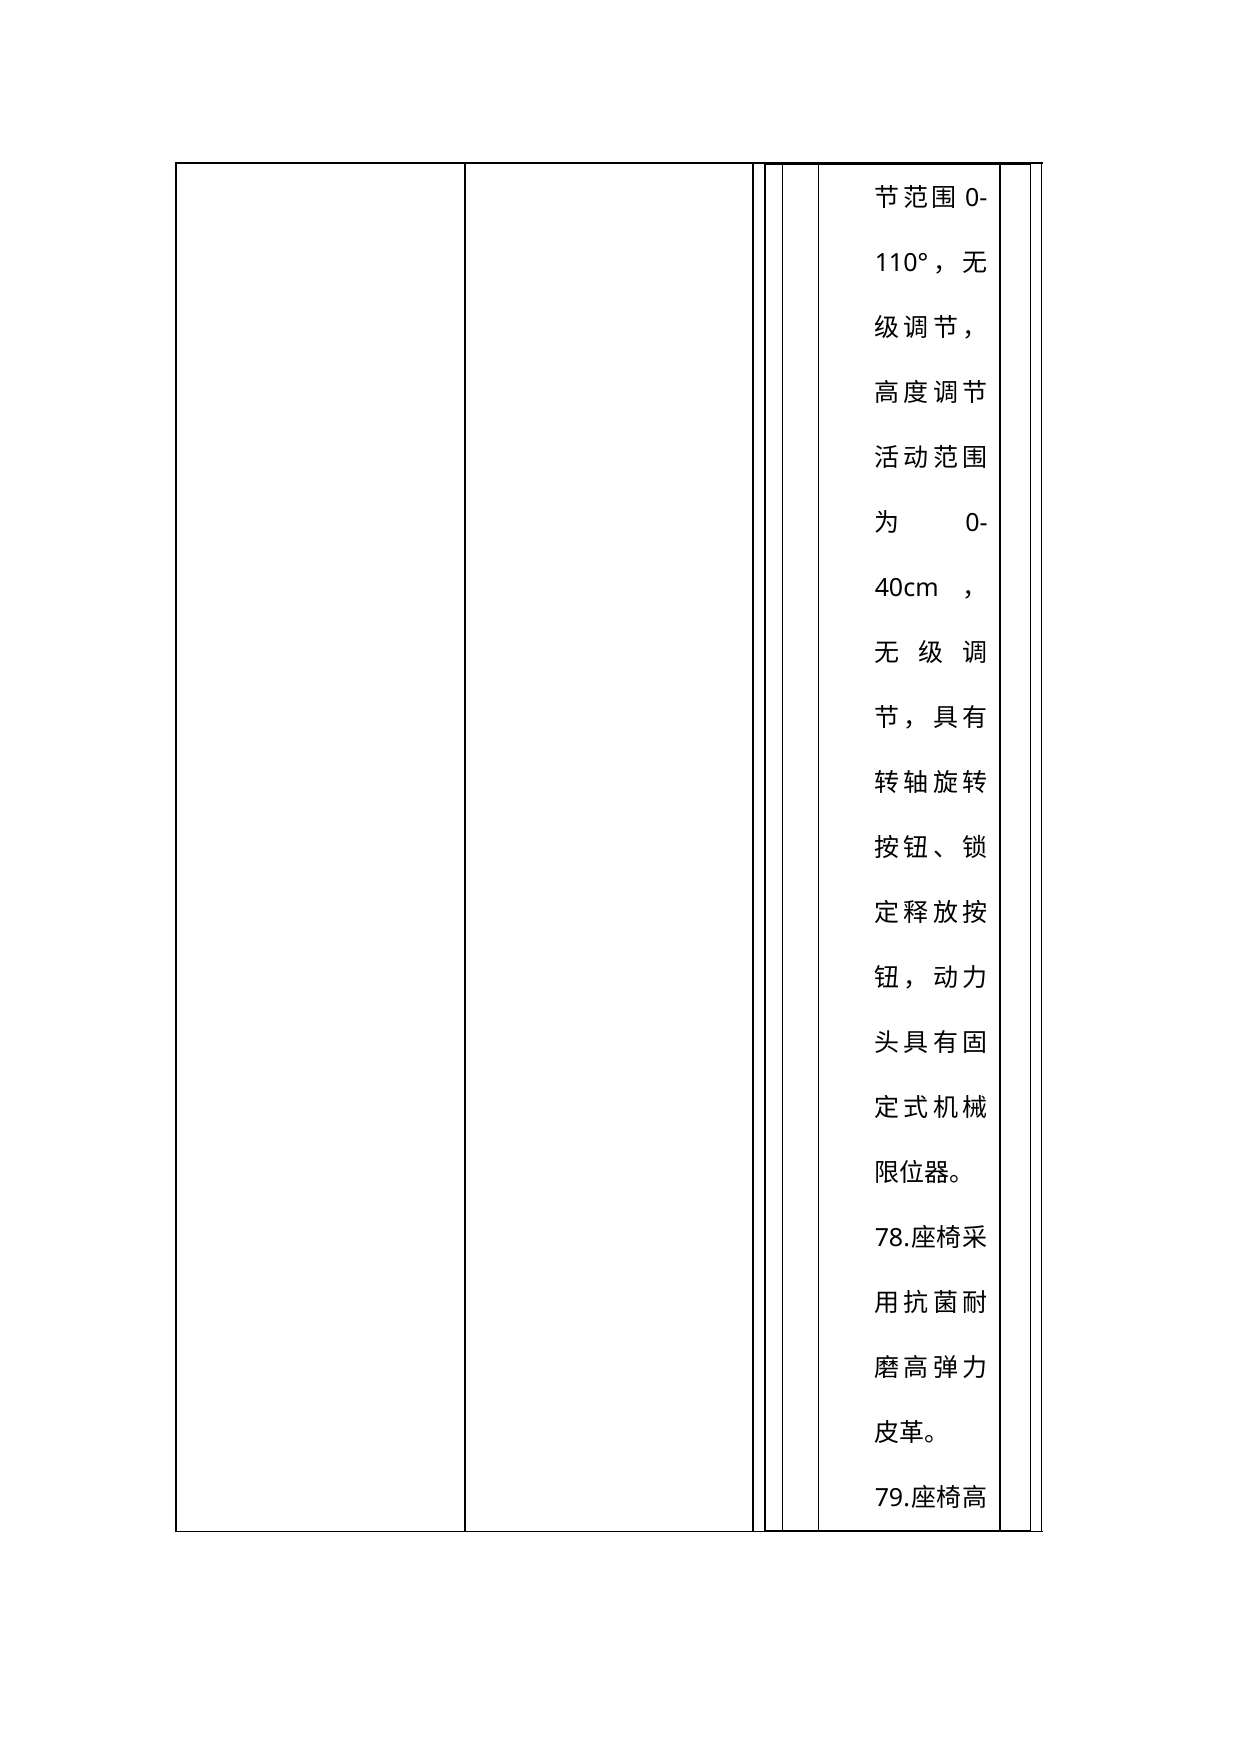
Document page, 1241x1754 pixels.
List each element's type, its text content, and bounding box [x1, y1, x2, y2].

table_cell 1 [177, 164, 464, 1531]
table_cell [1001, 165, 1030, 1530]
table_cell [754, 164, 764, 1531]
table_cell [1031, 164, 1041, 1531]
table_cell [766, 165, 782, 1530]
table_cell [466, 164, 752, 1531]
table_cell [819, 165, 999, 1530]
table_cell [783, 165, 818, 1530]
